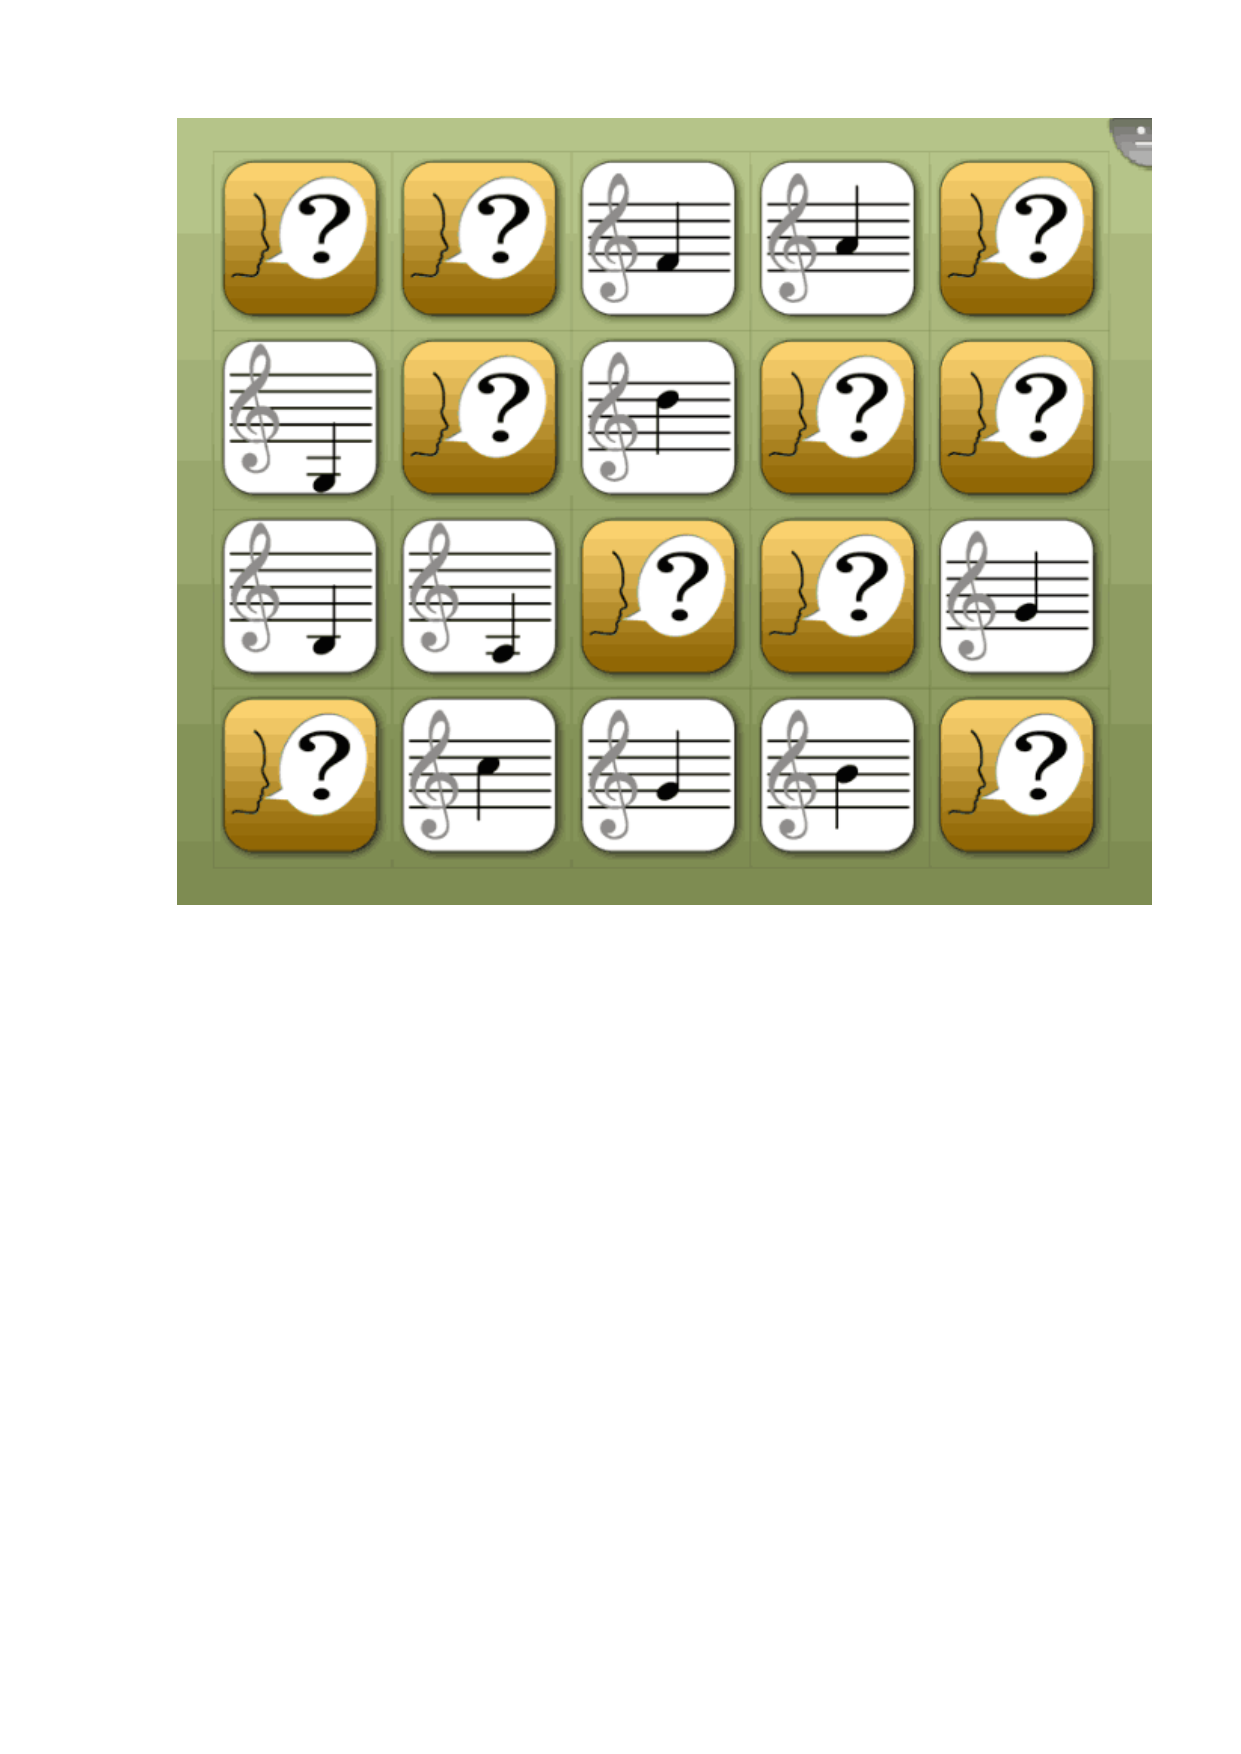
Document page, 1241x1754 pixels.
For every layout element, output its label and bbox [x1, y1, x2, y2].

picture [177, 118, 1152, 905]
